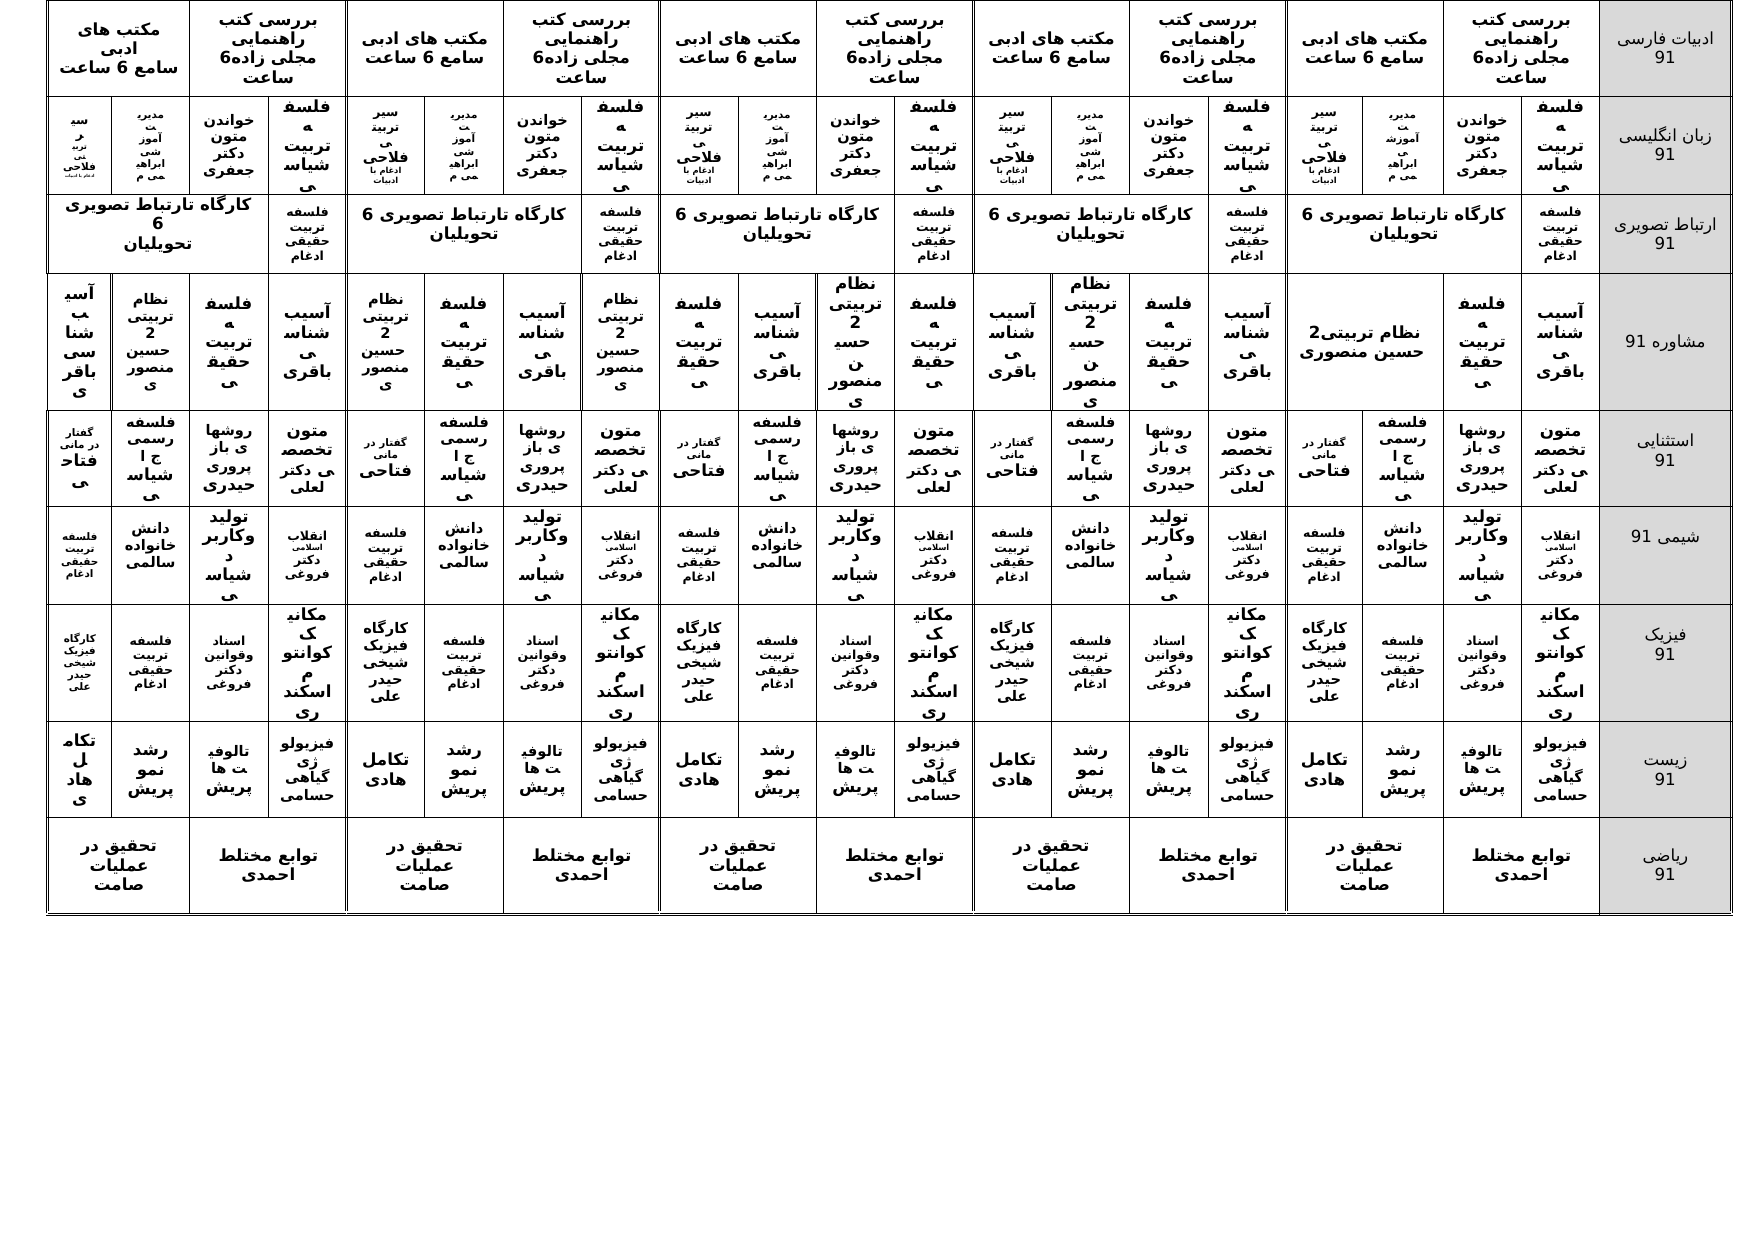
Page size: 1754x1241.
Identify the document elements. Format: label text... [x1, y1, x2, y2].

table_cell روشهای باز پروری حیدری [504, 411, 581, 506]
table_cell کارگاه فیزیک شیخی حیدر علی [49, 605, 111, 721]
table_cell فلسفه رسمی ج ا شیاسی [1363, 411, 1443, 506]
table_cell تولید وکاربرد شیاسی [817, 507, 894, 604]
table_cell استثنایی 91 [1600, 411, 1730, 506]
table_cell مکتب های ادبی سامع 6 ساعت [49, 1, 189, 96]
table_cell اسناد وقوانین دکتر فروغی [817, 605, 894, 721]
table_cell فلسفه تربیت حقیقی ادغام [49, 507, 111, 604]
table_cell روشهای باز پروری حیدری [817, 411, 894, 506]
table_cell تالوفیت ها پریش [190, 722, 268, 817]
table_cell بررسی کتب راهنمایی مجلی زاده6 ساعت [1130, 1, 1285, 96]
table_cell متون تخصصی دکتر لعلی [1209, 411, 1285, 506]
table_cell دانش خانواده سالمی [739, 507, 816, 604]
table_cell مدیریت آموزشی ابراهیمی م [1363, 97, 1443, 194]
table_cell آسیب شناسی باقری [1522, 274, 1599, 410]
table_cell فیزیولوژی گیاهی حسامی [269, 722, 345, 817]
table_cell کارگاه فیزیک شیخی حیدر علی [661, 605, 738, 721]
table_cell خواندن متون دکتر جعفری [504, 97, 581, 194]
table_cell توابع مختلط احمدی [1130, 818, 1286, 913]
table_cell نظام تربیتی2 حسین منصوری [1288, 274, 1443, 410]
table_cell کارگاه تارتباط تصویری 6 تحویلیان [49, 195, 268, 273]
table_cell فیزیولوژی گیاهی حسامی [1209, 722, 1285, 817]
table_cell فلسفه تربیت شیاسی [895, 97, 972, 194]
table_cell توابع مختلط احمدی [504, 818, 660, 913]
table_cell فلسفه رسمی ج ا شیاسی [739, 411, 816, 506]
table_cell فلسفه تربیت شیاسی [582, 97, 658, 194]
table_cell فلسفه تربیت حقیقی ادغام [348, 507, 424, 604]
table_cell ادبیات فارسی 91 [1600, 1, 1730, 96]
table_cell فلسفه تربیت حقیقی ادغام [425, 605, 503, 721]
table_cell فلسفه تربیت حقیقی [1130, 274, 1208, 410]
table_cell تکامل هادی [975, 722, 1051, 817]
table_cell آسیب شناسی باقری [1209, 274, 1285, 410]
table_cell مکتب های ادبی سامع 6 ساعت [348, 1, 503, 96]
table_cell آسیب شناسی باقری [739, 274, 815, 410]
table_cell انقلاب اسلامی دکتر فروغی [582, 507, 658, 604]
table_cell تحقیق در عملیات صامت [346, 818, 503, 913]
table_cell فلسفه تربیت حقیقی ادغام [1288, 507, 1362, 604]
table_cell مکتب های ادبی سامع 6 ساعت [661, 1, 816, 96]
table_cell شیمی 91 [1600, 507, 1730, 604]
table_cell تالوفیت ها پریش [1130, 722, 1208, 817]
table_cell فلسفه تربیت حقیقی [190, 274, 268, 410]
table_cell اسناد وقوانین دکتر فروغی [190, 605, 268, 721]
table_cell فلسفه تربیت شیاسی [269, 97, 345, 194]
table_cell تحقیق در عملیات صامت [973, 818, 1129, 913]
table_cell کارگاه فیزیک شیخی حیدر علی [1288, 605, 1362, 721]
table_cell آسیب شناسی باقری [504, 274, 580, 410]
table_cell انقلاب اسلامی دکتر فروغی [1209, 507, 1285, 604]
table_cell بررسی کتب راهنمایی مجلی زاده6 ساعت [1444, 1, 1599, 96]
table_cell گفتار در مانی فتاحی [49, 411, 111, 506]
table_cell مدیریت آموزشی ابراهیمی م [425, 97, 503, 194]
table_cell تحقیق در عملیات صامت [48, 818, 189, 913]
table_cell توابع مختلط احمدی [1444, 818, 1599, 913]
table_cell مکانیک کوانتوم اسکندری [1522, 605, 1599, 721]
table_cell آسیب شناسی باقری [974, 274, 1050, 410]
table_cell مکانیک کوانتوم اسکندری [1209, 605, 1285, 721]
table_cell تحقیق در عملیات صامت [1286, 818, 1443, 913]
table_cell فلسفه تربیت حقیقی ادغام [269, 195, 345, 273]
table_cell خواندن متون دکتر جعفری [817, 97, 894, 194]
table_cell فلسفه تربیت حقیقی ادغام [739, 605, 816, 721]
table_cell آسیب شناسی باقری [269, 274, 345, 410]
table_cell دانش خانواده سالمی [112, 507, 189, 604]
table_cell فلسفه تربیت حقیقی ادغام [112, 605, 189, 721]
table_cell کارگاه تارتباط تصویری 6 تحویلیان [348, 195, 581, 273]
table_cell فیزیک 91 [1600, 605, 1730, 721]
table_cell اسناد وقوانین دکتر فروغی [504, 605, 581, 721]
table_cell خواندن متون دکتر جعفری [1444, 97, 1521, 194]
table_cell تالوفیت ها پریش [817, 722, 894, 817]
table_cell آسیب شناسی باقری [48, 274, 110, 410]
table_cell تولید وکاربرد شیاسی [190, 507, 268, 604]
table_cell فیزیولوژی گیاهی حسامی [895, 722, 972, 817]
table_cell فلسفه تربیت حقیقی ادغام [1052, 605, 1129, 721]
table_cell رشد نمو پریش [112, 722, 189, 817]
table_cell فلسفه تربیت حقیقی [660, 274, 738, 410]
table_cell بررسی کتب راهنمایی مجلی زاده6 ساعت [504, 1, 658, 96]
table_cell انقلاب اسلامی دکتر فروغی [895, 507, 972, 604]
table_cell فلسفه تربیت حقیقی ادغام [1209, 195, 1285, 273]
table_cell فلسفه تربیت حقیقی ادغام [895, 195, 972, 273]
table_cell دانش خانواده سالمی [1363, 507, 1443, 604]
table_cell رشد نمو پریش [1363, 722, 1443, 817]
table_cell رشد نمو پریش [1052, 722, 1129, 817]
table_cell تکامل هادی [348, 722, 424, 817]
table_cell کارگاه فیزیک شیخی حیدر علی [348, 605, 424, 721]
table_cell اسناد وقوانین دکتر فروغی [1444, 605, 1521, 721]
table_cell فلسفه تربیت حقیقی [895, 274, 973, 410]
table_cell انقلاب اسلامی دکتر فروغی [1522, 507, 1599, 604]
table_cell مدیریت آموزشی ابراهیمی م [1052, 97, 1129, 194]
table_cell تولید وکاربرد شیاسی [1130, 507, 1208, 604]
table_cell سیر تربیتی فلاحی ادغام با ادبیات [661, 97, 738, 194]
table_cell روشهای باز پروری حیدری [1130, 411, 1208, 506]
table_cell مکتب های ادبی سامع 6 ساعت [1288, 1, 1443, 96]
table_cell فلسفه تربیت حقیقی ادغام [661, 507, 738, 604]
table_cell مکانیک کوانتوم اسکندری [582, 605, 658, 721]
table_cell فلسفه رسمی ج ا شیاسی [1052, 411, 1129, 506]
table_cell تکامل هادی [49, 722, 111, 817]
table_cell اسناد وقوانین دکتر فروغی [1130, 605, 1208, 721]
table_cell تالوفیت ها پریش [1444, 722, 1521, 817]
table_cell مشاوره 91 [1600, 274, 1730, 410]
table_cell توابع مختلط احمدی [817, 818, 973, 913]
table_cell فلسفه تربیت شیاسی [1522, 97, 1599, 194]
table_cell رشد نمو پریش [425, 722, 503, 817]
table_cell فلسفه تربیت حقیقی ادغام [1522, 195, 1599, 273]
table_cell مکتب های ادبی سامع 6 ساعت [975, 1, 1129, 96]
table_cell دانش خانواده سالمی [1052, 507, 1129, 604]
table_cell مدیریت آموزشی ابراهیمی م [739, 97, 816, 194]
table_cell گفتار در مانی فتاحی [975, 411, 1051, 506]
table_cell فلسفه رسمی ج ا شیاسی [112, 411, 189, 506]
table_cell سیر تربیتی فلاحی ادغام با ادبیات [1288, 97, 1362, 194]
table_cell تالوفیت ها پریش [504, 722, 581, 817]
table_cell نظام تربیتی2 حسین منصوری [113, 274, 189, 410]
table_cell رشد نمو پریش [739, 722, 816, 817]
table_cell سیر تربیتی فلاحی ادغام با ادبیات [49, 97, 111, 194]
table_cell تکامل هادی [661, 722, 738, 817]
table_cell متون تخصصی دکتر لعلی [582, 411, 658, 506]
table_cell فلسفه تربیت حقیقی [1444, 274, 1521, 410]
table_cell مکانیک کوانتوم اسکندری [269, 605, 345, 721]
table_cell کارگاه تارتباط تصویری 6 تحویلیان [975, 195, 1208, 273]
table_cell فیزیولوژی گیاهی حسامی [582, 722, 658, 817]
table_cell نظام تربیتی2 حسین منصوری [818, 274, 894, 410]
table_cell تولید وکاربرد شیاسی [504, 507, 581, 604]
table_cell گفتار در مانی فتاحی [1288, 411, 1362, 506]
table_cell فلسفه رسمی ج ا شیاسی [425, 411, 503, 506]
table_cell فلسفه تربیت حقیقی [425, 274, 503, 410]
table_cell متون تخصصی دکتر لعلی [1522, 411, 1599, 506]
table_cell گفتار در مانی فتاحی [661, 411, 738, 506]
table_cell توابع مختلط احمدی [190, 818, 346, 913]
table_cell روشهای باز پروری حیدری [1444, 411, 1521, 506]
table_cell مکانیک کوانتوم اسکندری [895, 605, 972, 721]
table_cell ارتباط تصویری 91 [1600, 195, 1730, 273]
table_cell تولید وکاربرد شیاسی [1444, 507, 1521, 604]
table_cell تکامل هادی [1288, 722, 1362, 817]
table_cell زیست 91 [1600, 722, 1730, 817]
table_cell بررسی کتب راهنمایی مجلی زاده6 ساعت [817, 1, 972, 96]
table_cell گفتار در مانی فتاحی [348, 411, 424, 506]
table_cell ریاضی 91 [1600, 818, 1731, 913]
table_cell فلسفه تربیت شیاسی [1209, 97, 1285, 194]
table_cell بررسی کتب راهنمایی مجلی زاده6 ساعت [190, 1, 345, 96]
table_cell فلسفه تربیت حقیقی ادغام [1363, 605, 1443, 721]
table_cell کارگاه تارتباط تصویری 6 تحویلیان [1288, 195, 1521, 273]
table_cell نظام تربیتی2 حسین منصوری [1053, 274, 1129, 410]
table_cell مدیریت آموزشی ابراهیمی م [112, 97, 189, 194]
table_cell متون تخصصی دکتر لعلی [895, 411, 972, 506]
table_cell سیر تربیتی فلاحی ادغام با ادبیات [348, 97, 424, 194]
table_cell فیزیولوژی گیاهی حسامی [1522, 722, 1599, 817]
table_cell تحقیق در عملیات صامت [660, 818, 816, 913]
table_cell دانش خانواده سالمی [425, 507, 503, 604]
table_cell سیر تربیتی فلاحی ادغام با ادبیات [975, 97, 1051, 194]
table_cell خواندن متون دکتر جعفری [190, 97, 268, 194]
table_cell متون تخصصی دکتر لعلی [269, 411, 345, 506]
table_cell کارگاه فیزیک شیخی حیدر علی [975, 605, 1051, 721]
table_cell کارگاه تارتباط تصویری 6 تحویلیان [661, 195, 894, 273]
table_cell فلسفه تربیت حقیقی ادغام [582, 195, 658, 273]
table_cell زبان انگلیسی 91 [1600, 97, 1730, 194]
table_cell روشهای باز پروری حیدری [190, 411, 268, 506]
table_cell فلسفه تربیت حقیقی ادغام [975, 507, 1051, 604]
table_cell خواندن متون دکتر جعفری [1130, 97, 1208, 194]
table_cell انقلاب اسلامی دکتر فروغی [269, 507, 345, 604]
table_cell نظام تربیتی2 حسین منصوری [348, 274, 424, 410]
table_cell نظام تربیتی2 حسین منصوری [583, 274, 659, 410]
